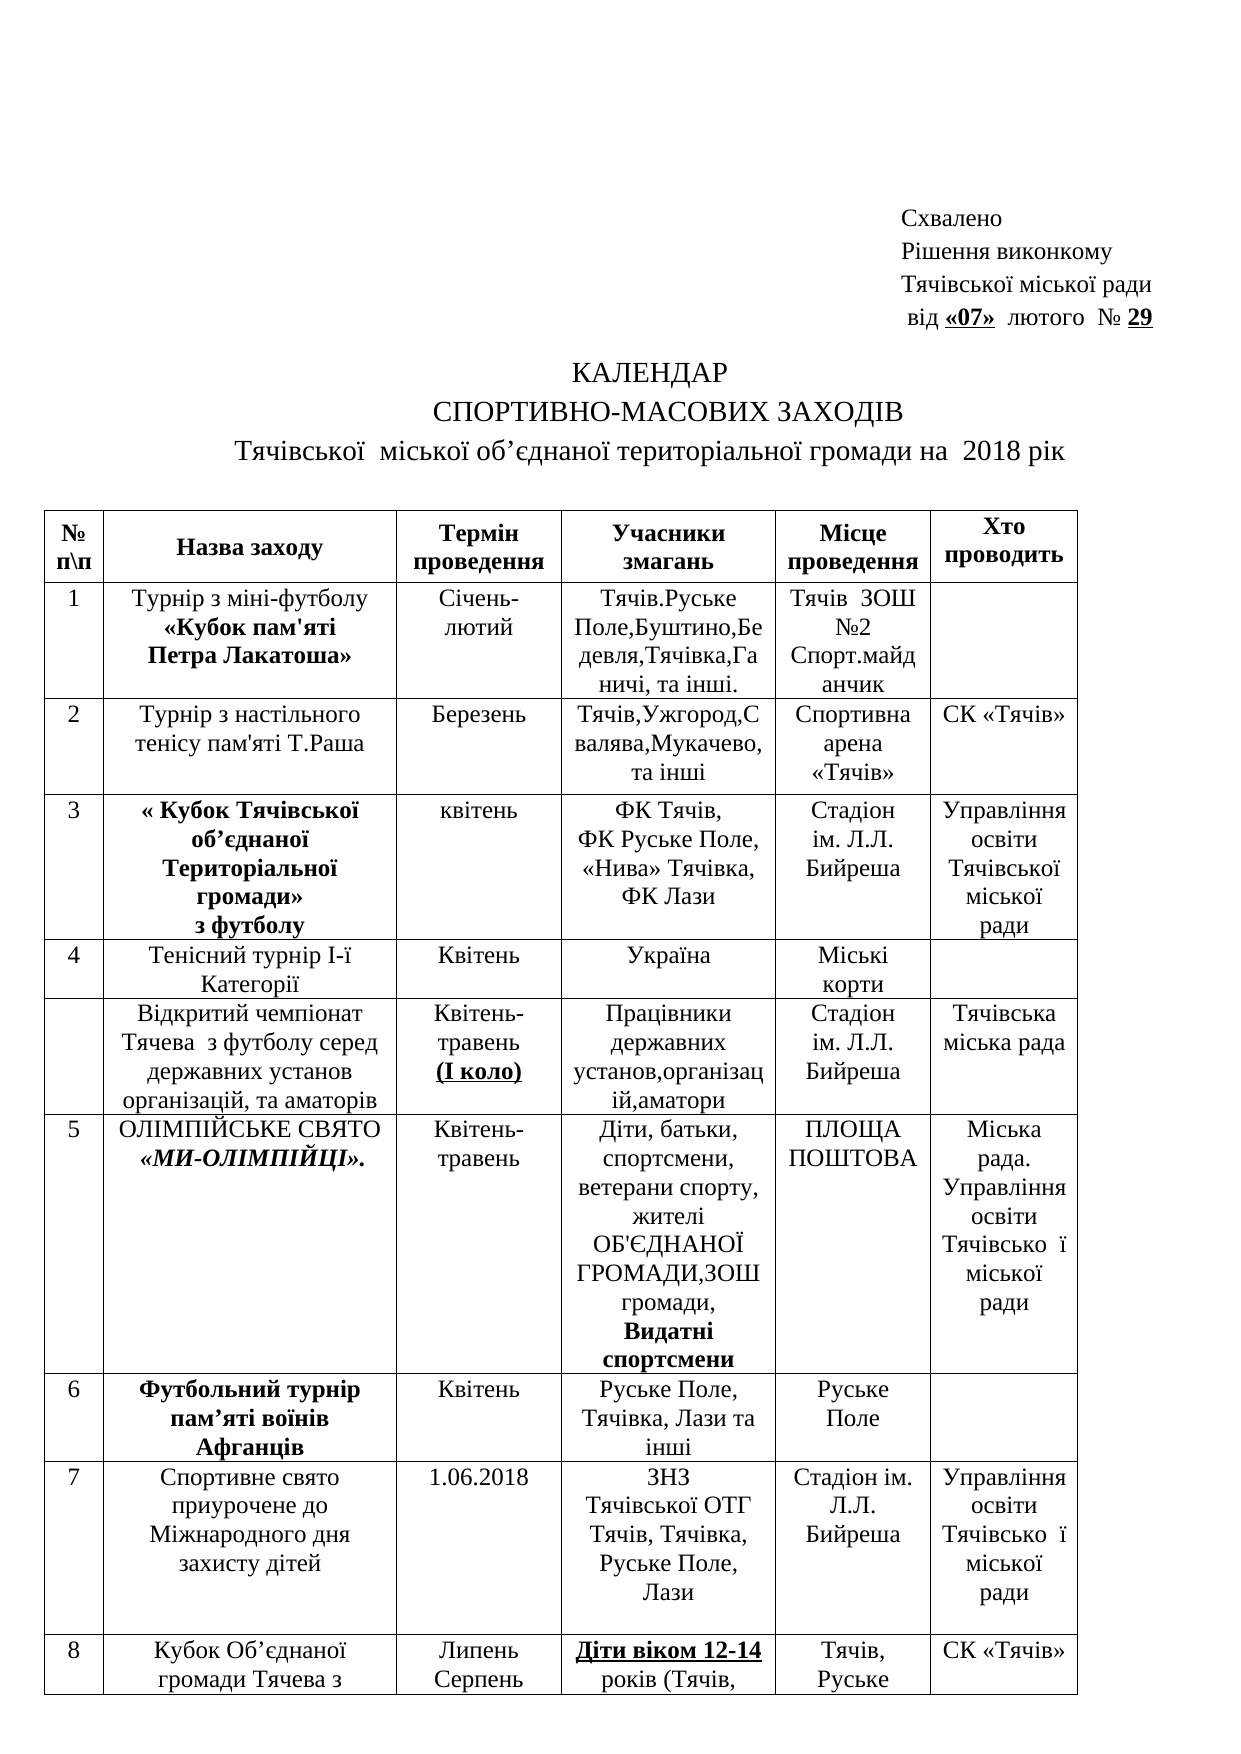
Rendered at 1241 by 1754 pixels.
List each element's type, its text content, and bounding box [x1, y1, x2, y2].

text від «07» лютого № 29 [901, 302, 1167, 331]
table_cell [931, 940, 1077, 997]
table_cell Липень Серпень [397, 1635, 561, 1694]
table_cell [104, 1635, 396, 1694]
table_cell [931, 583, 1077, 698]
table_cell « Кубок Тячівської об’єднаної Територіальної громади» з футболу [104, 795, 396, 939]
table_cell 6 [45, 1374, 103, 1461]
table_header Місце проведення [776, 511, 930, 582]
table_cell СК «Тячів» [931, 699, 1077, 794]
table_header Учасники змагань [562, 511, 775, 582]
table_cell ЗНЗ Тячівської ОТГ Тячів, Тячівка, Руське Поле, Лази [562, 1462, 775, 1634]
table_cell ПЛОЩА ПОШТОВА [776, 1115, 930, 1373]
table_cell Стадіон ім. Л.Л. Бийреша [776, 795, 930, 939]
table_cell Футбольний турнір пам’яті воїнів Афганців [104, 1374, 396, 1461]
table_cell Стадіон ім. Л.Л. Бийреша [776, 1462, 930, 1634]
table_cell [931, 1374, 1077, 1461]
table_cell Тячів.Руське Поле,Буштино,Бедевля,Тячівка,Ганичі, та інші. [562, 583, 775, 698]
table_cell ФК Тячів, ФК Руське Поле, «Нива» Тячівка, ФК Лази [562, 795, 775, 939]
table_cell Турнір з настільного тенісу пам'яті Т.Раша [104, 699, 396, 794]
table_cell 7 [45, 1462, 103, 1634]
table_cell 2 [45, 699, 103, 794]
table_cell Міська рада. Управління освіти Тячівсько ї міської ради [931, 1115, 1077, 1373]
table_cell 8 [45, 1635, 103, 1694]
text Тячівської міської ради [901, 269, 1167, 297]
table_cell 3 [45, 795, 103, 939]
table_cell 1 [45, 583, 103, 698]
table_header Термін проведення [397, 511, 561, 582]
table_header Хто проводить [931, 511, 1077, 582]
text Схвалено [901, 203, 1167, 231]
table_cell Січень-лютий [397, 583, 561, 698]
table_cell Управління освіти Тячівсько ї міської ради [931, 1462, 1077, 1634]
text КАЛЕНДАР [133, 356, 1167, 389]
table_header № п\п [45, 511, 103, 582]
table_cell Працівники державних установ,організацій,аматори [562, 999, 775, 1113]
table_cell Спортивне свято приурочене до Міжнародного дня захисту дітей [104, 1462, 396, 1634]
table_cell Тенісний турнір І-ї Категорії [104, 940, 396, 997]
table_cell ОЛІМПІЙСЬКЕ СВЯТО «МИ-ОЛІМПІЙЦІ». [104, 1115, 396, 1373]
table_cell Тячів,Ужгород,С валява,Мукачево,та інші [562, 699, 775, 794]
table_cell Україна [562, 940, 775, 997]
table_cell Тячівська міська рада [931, 999, 1077, 1113]
table_cell квітень [397, 795, 561, 939]
table_cell Квітень [397, 1374, 561, 1461]
table_cell Діти, батьки, спортсмени, ветерани спорту, жителі ОБ'ЄДНАНОЇ ГРОМАДИ,ЗОШ громади, Видатні спортсмени [562, 1115, 775, 1373]
table_cell Квітень-травень (І коло) [397, 999, 561, 1113]
table_cell Міські корти [776, 940, 930, 997]
table_cell Квітень [397, 940, 561, 997]
table_cell Турнір з міні-футболу «Кубок пам'яті Петра Лакатоша» [104, 583, 396, 698]
table_cell [45, 999, 103, 1113]
table_cell Стадіон ім. Л.Л. Бийреша [776, 999, 930, 1113]
table_cell 5 [45, 1115, 103, 1373]
table_cell 4 [45, 940, 103, 997]
table_header Назва заходу [104, 511, 396, 582]
table_cell Руське Поле [776, 1374, 930, 1461]
table_cell Руське Поле, Тячівка, Лази та інші [562, 1374, 775, 1461]
text Рішення виконкому [901, 236, 1167, 264]
table_cell Управління освіти Тячівської міської ради [931, 795, 1077, 939]
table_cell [562, 1635, 775, 1694]
table_cell Березень [397, 699, 561, 794]
table_cell 1.06.2018 [397, 1462, 561, 1634]
table_cell Тячів ЗОШ №2 Спорт.майданчик [776, 583, 930, 698]
text СПОРТИВНО-МАСОВИХ ЗАХОДІВ [133, 394, 1196, 428]
table_cell Спортивна арена «Тячів» [776, 699, 930, 794]
table_cell СК «Тячів» [931, 1635, 1077, 1694]
text Тячівської міської об’єднаної територіальної громади на 2018 рік [133, 433, 1167, 466]
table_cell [776, 1635, 930, 1694]
table_cell Відкритий чемпіонат Тячева з футболу серед державних установ організацій, та аматорів [104, 999, 396, 1113]
table_cell Квітень-травень [397, 1115, 561, 1373]
